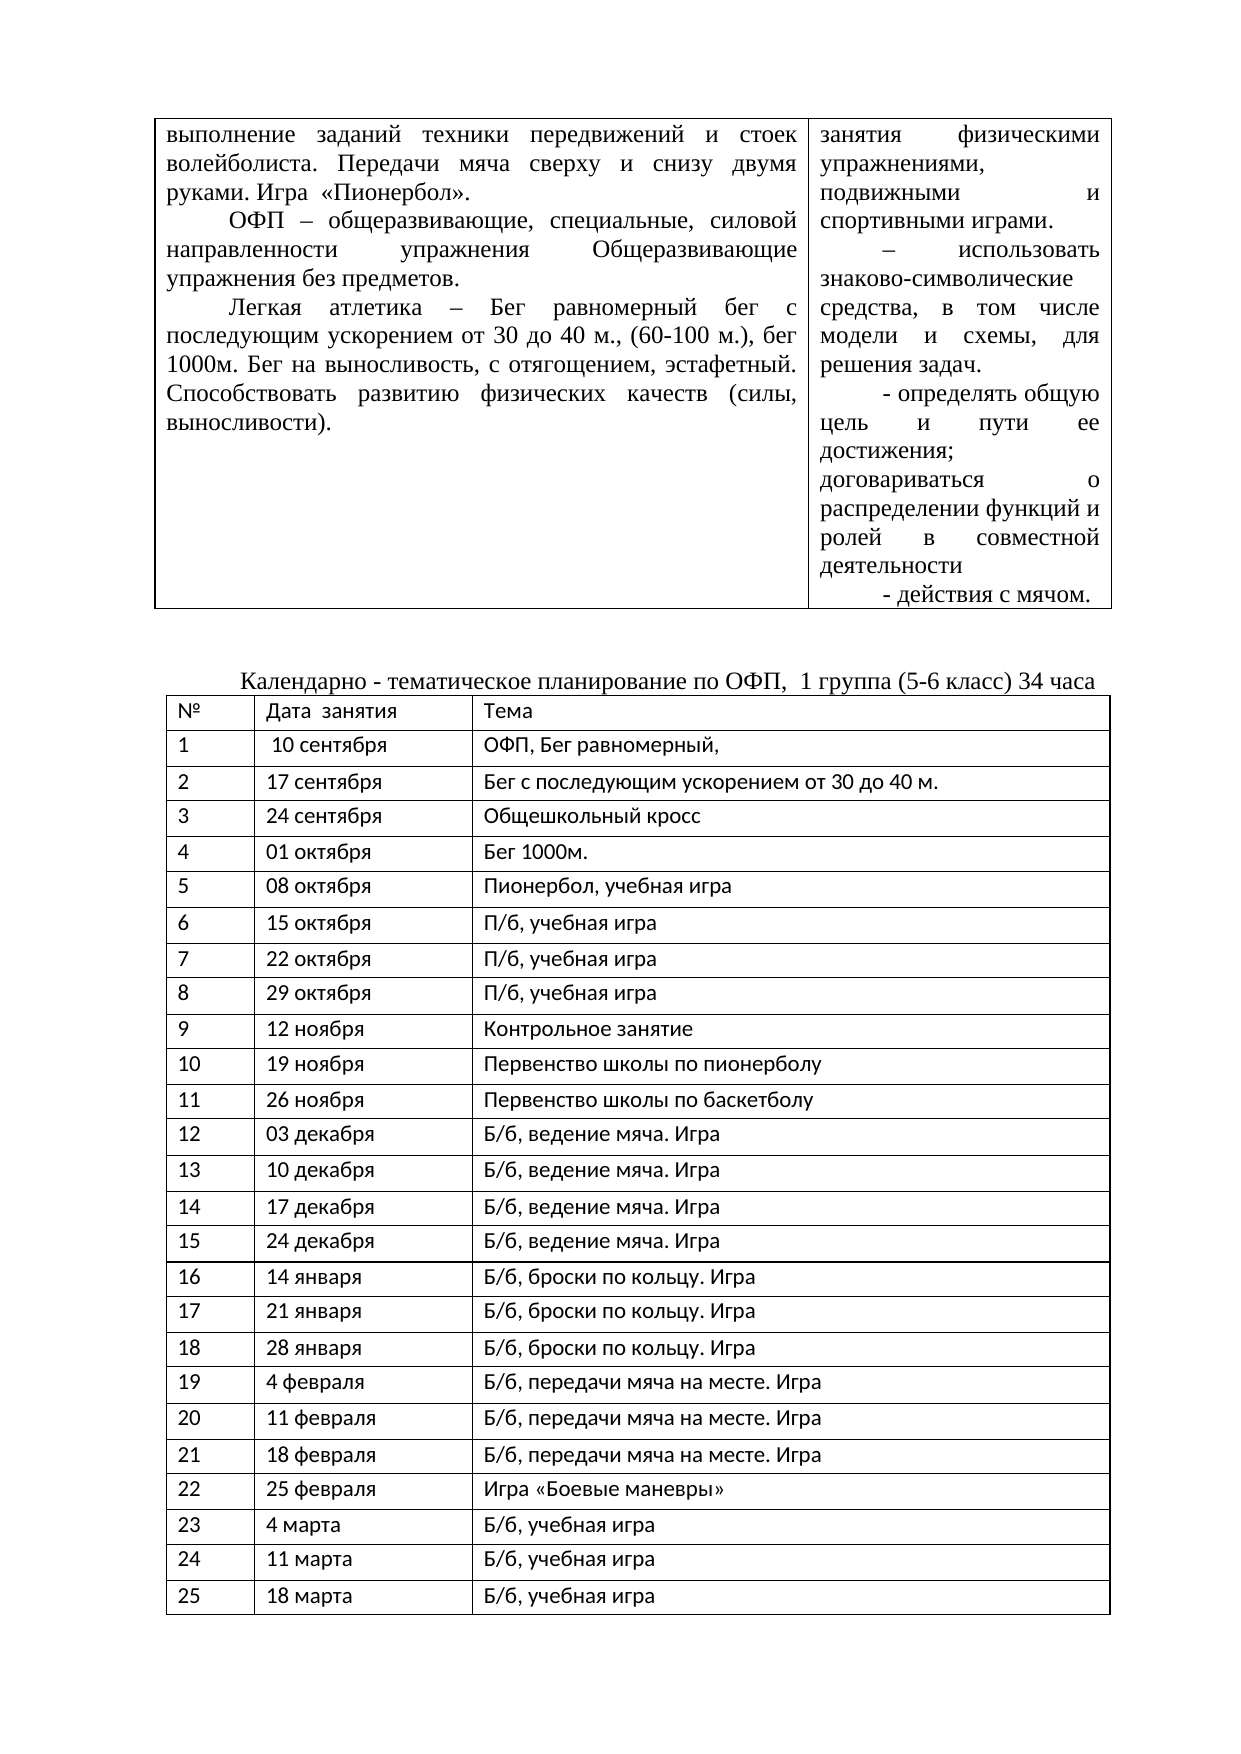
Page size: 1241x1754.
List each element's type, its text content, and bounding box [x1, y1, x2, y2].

table_cell Игра «Боевые маневры» [473, 1474, 1109, 1509]
table_cell 4 февраля [255, 1367, 472, 1402]
table_cell Б/б, учебная игра [473, 1581, 1109, 1614]
table_header Тема [473, 696, 1109, 729]
table_cell Б/б, учебная игра [473, 1545, 1109, 1580]
table_cell 28 января [255, 1333, 472, 1366]
table_cell 26 ноября [255, 1085, 472, 1118]
table_cell Б/б, ведение мяча. Игра [473, 1192, 1109, 1225]
table_cell 24 декабря [255, 1226, 472, 1261]
table_cell 25 [167, 1581, 254, 1614]
table_cell 18 [167, 1333, 254, 1366]
table_cell 11 февраля [255, 1404, 472, 1439]
table_cell Б/б, броски по кольцу. Игра [473, 1263, 1109, 1296]
table_cell 11 [167, 1085, 254, 1118]
table_cell Бег 1000м. [473, 837, 1109, 871]
table_cell 18 февраля [255, 1440, 472, 1473]
table_cell Б/б, ведение мяча. Игра [473, 1156, 1109, 1191]
table_cell Б/б, передачи мяча на месте. Игра [473, 1367, 1109, 1402]
table_cell 13 [167, 1156, 254, 1191]
table_header Дата занятия [255, 696, 472, 729]
table_cell 9 [167, 1015, 254, 1048]
table_cell 15 октября [255, 908, 472, 943]
table_cell 24 [167, 1545, 254, 1580]
table_cell Первенство школы по пионерболу [473, 1049, 1109, 1084]
table_cell 12 ноября [255, 1015, 472, 1048]
table_cell Б/б, броски по кольцу. Игра [473, 1297, 1109, 1332]
table_cell 21 января [255, 1297, 472, 1332]
table_cell Б/б, ведение мяча. Игра [473, 1119, 1109, 1154]
table_cell 10 декабря [255, 1156, 472, 1191]
table_cell П/б, учебная игра [473, 944, 1109, 977]
table_cell Бег с последующим ускорением от 30 до . [473, 767, 1109, 800]
table_cell 4 [167, 837, 254, 871]
table_cell 19 [167, 1367, 254, 1402]
table_cell П/б, учебная игра [473, 908, 1109, 943]
table_cell 18 марта [255, 1581, 472, 1614]
table_cell 3 [167, 801, 254, 836]
table_cell 17 декабря [255, 1192, 472, 1225]
table_cell 23 [167, 1510, 254, 1543]
table_cell Контрольное занятие [473, 1015, 1109, 1048]
table_cell 5 [167, 872, 254, 907]
table_cell 1 [167, 731, 254, 766]
table_cell 10 [167, 1049, 254, 1084]
table_cell 22 [167, 1474, 254, 1509]
table_cell 6 [167, 908, 254, 943]
table_cell 15 [167, 1226, 254, 1261]
table_cell Б/б, броски по кольцу. Игра [473, 1333, 1109, 1366]
table_cell Б/б, передачи мяча на месте. Игра [473, 1440, 1109, 1473]
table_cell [156, 119, 808, 608]
table_cell 01 октября [255, 837, 472, 871]
table_cell 16 [167, 1263, 254, 1296]
table_cell 21 [167, 1440, 254, 1473]
table_cell 14 [167, 1192, 254, 1225]
table_cell П/б, учебная игра [473, 978, 1109, 1013]
text Календарно - тематическое планирование по ОФП, 1 группа (5-6 класс) 34 часа [177, 666, 1152, 695]
table_cell 17 [167, 1297, 254, 1332]
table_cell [809, 119, 1111, 608]
table_cell Общешкольный кросс [473, 801, 1109, 836]
table_cell 17 сентября [255, 767, 472, 800]
table_cell 08 октября [255, 872, 472, 907]
table_cell 24 сентября [255, 801, 472, 836]
table_cell 8 [167, 978, 254, 1013]
table_cell 7 [167, 944, 254, 977]
table_cell Первенство школы по баскетболу [473, 1085, 1109, 1118]
table_cell 03 декабря [255, 1119, 472, 1154]
table_cell 22 октября [255, 944, 472, 977]
table_cell 25 февраля [255, 1474, 472, 1509]
table_cell ОФП, Бег равномерный, [473, 731, 1109, 766]
table_cell 20 [167, 1404, 254, 1439]
table_cell Б/б, ведение мяча. Игра [473, 1226, 1109, 1261]
table_header № [167, 696, 254, 729]
table_cell 11 марта [255, 1545, 472, 1580]
table_cell 12 [167, 1119, 254, 1154]
table_cell 14 января [255, 1263, 472, 1296]
table_cell Б/б, передачи мяча на месте. Игра [473, 1404, 1109, 1439]
table_cell Пионербол, учебная игра [473, 872, 1109, 907]
table_cell Б/б, учебная игра [473, 1510, 1109, 1543]
table_cell 29 октября [255, 978, 472, 1013]
table_cell 10 сентября [255, 731, 472, 766]
table_cell 4 марта [255, 1510, 472, 1543]
table_cell 19 ноября [255, 1049, 472, 1084]
table_cell 2 [167, 767, 254, 800]
